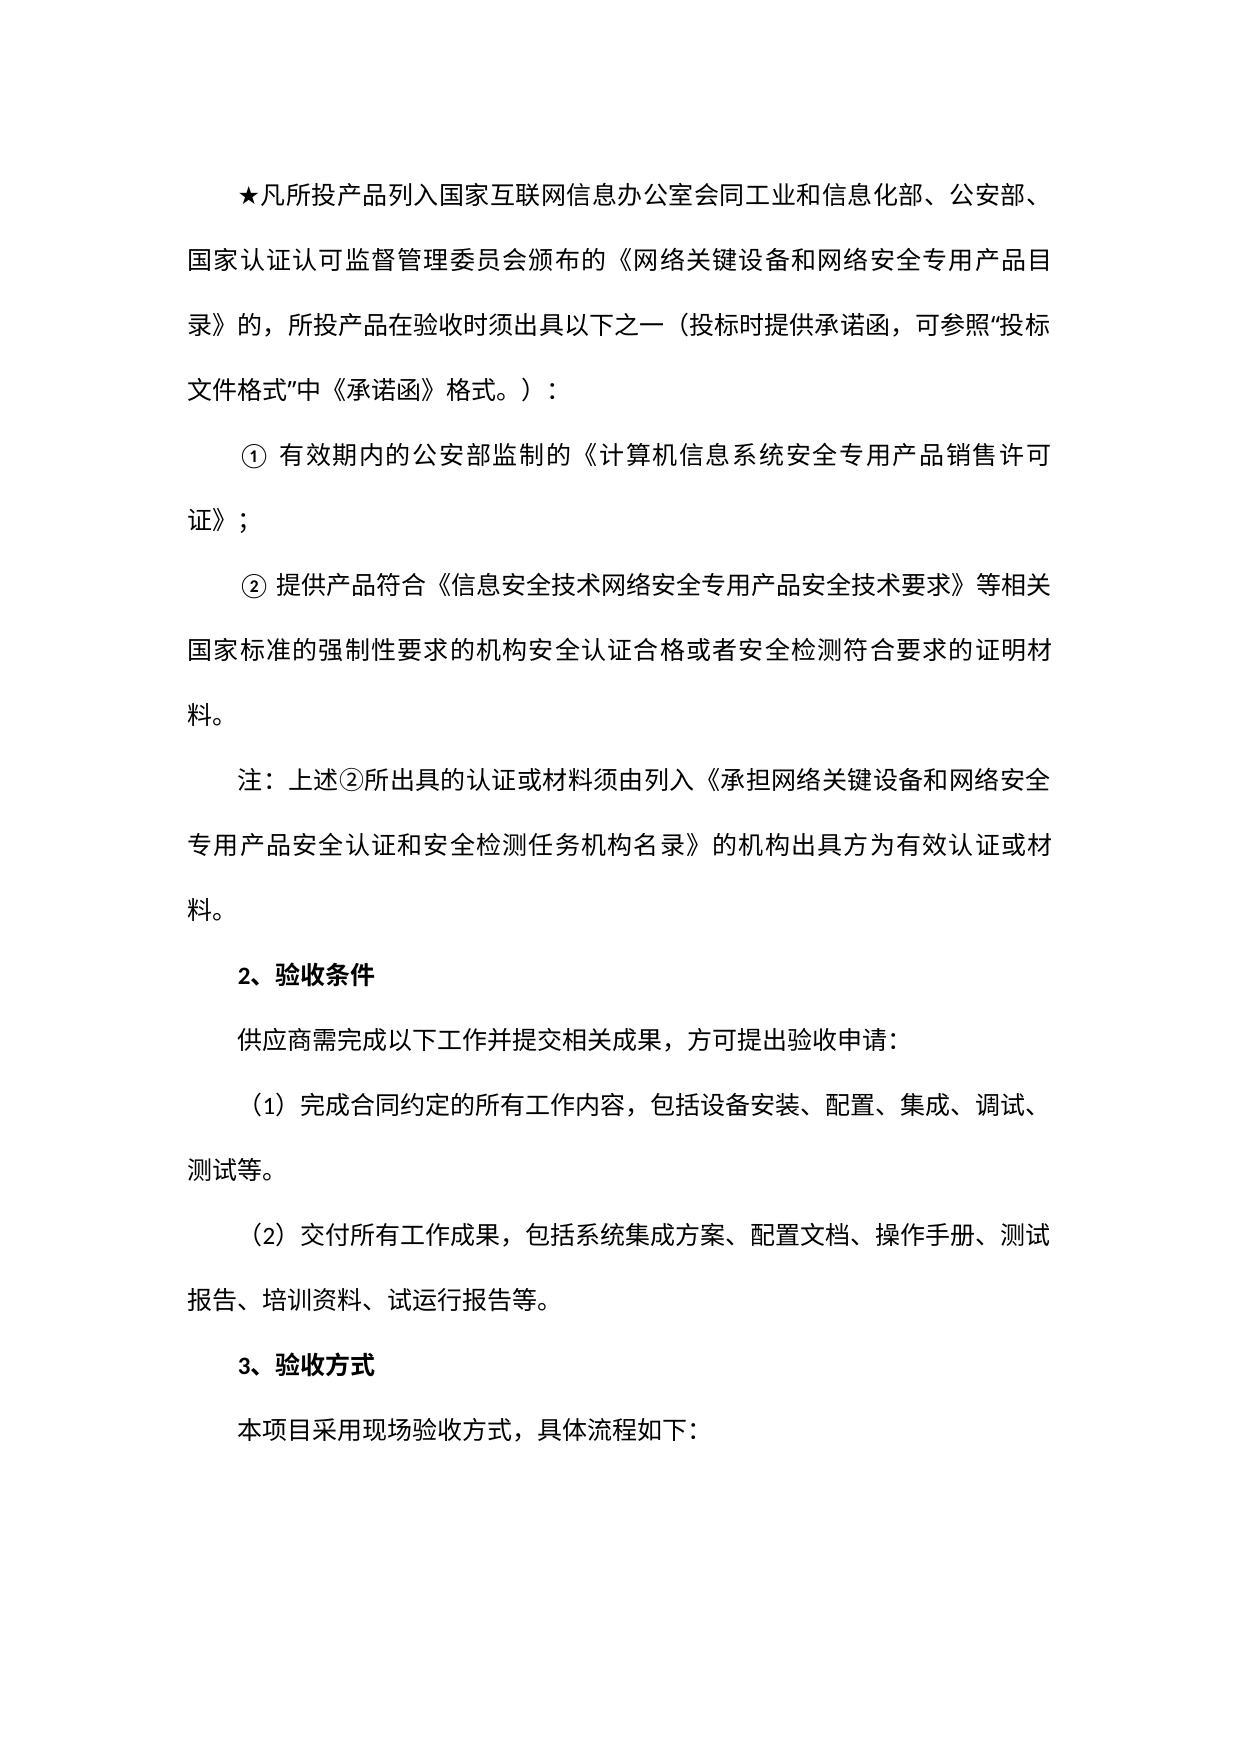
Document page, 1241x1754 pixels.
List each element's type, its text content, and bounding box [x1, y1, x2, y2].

text （2）交付所有工作成果，包括系统集成方案、配置文档、操作手册、测试报告、培训资料、试运行报告等。 [187, 1202, 1053, 1332]
text 供应商需完成以下工作并提交相关成果，方可提出验收申请： [187, 1007, 1053, 1072]
text ★凡所投产品列入国家互联网信息办公室会同工业和信息化部、公安部、国家认证认可监督管理委员会颁布的《网络关键设备和网络安全专用产品目录》的，所投产品在验收时须出具以下之一（投标时提供承诺函，可参照“投标文件格式”中《承诺函》格式。）： [187, 162, 1053, 422]
text 注：上述②所出具的认证或材料须由列入《承担网络关键设备和网络安全专用产品安全认证和安全检测任务机构名录》的机构出具方为有效认证或材料。 [187, 747, 1053, 942]
text （1）完成合同约定的所有工作内容，包括设备安装、配置、集成、调试、测试等。 [187, 1072, 1053, 1202]
text 本项目采用现场验收方式，具体流程如下： [187, 1397, 1053, 1462]
text 3、验收方式 [187, 1332, 1053, 1397]
text ① 有效期内的公安部监制的《计算机信息系统安全专用产品销售许可证》； [187, 422, 1053, 552]
text ② 提供产品符合《信息安全技术网络安全专用产品安全技术要求》等相关国家标准的强制性要求的机构安全认证合格或者安全检测符合要求的证明材料。 [187, 552, 1053, 747]
text 2、验收条件 [187, 942, 1053, 1007]
